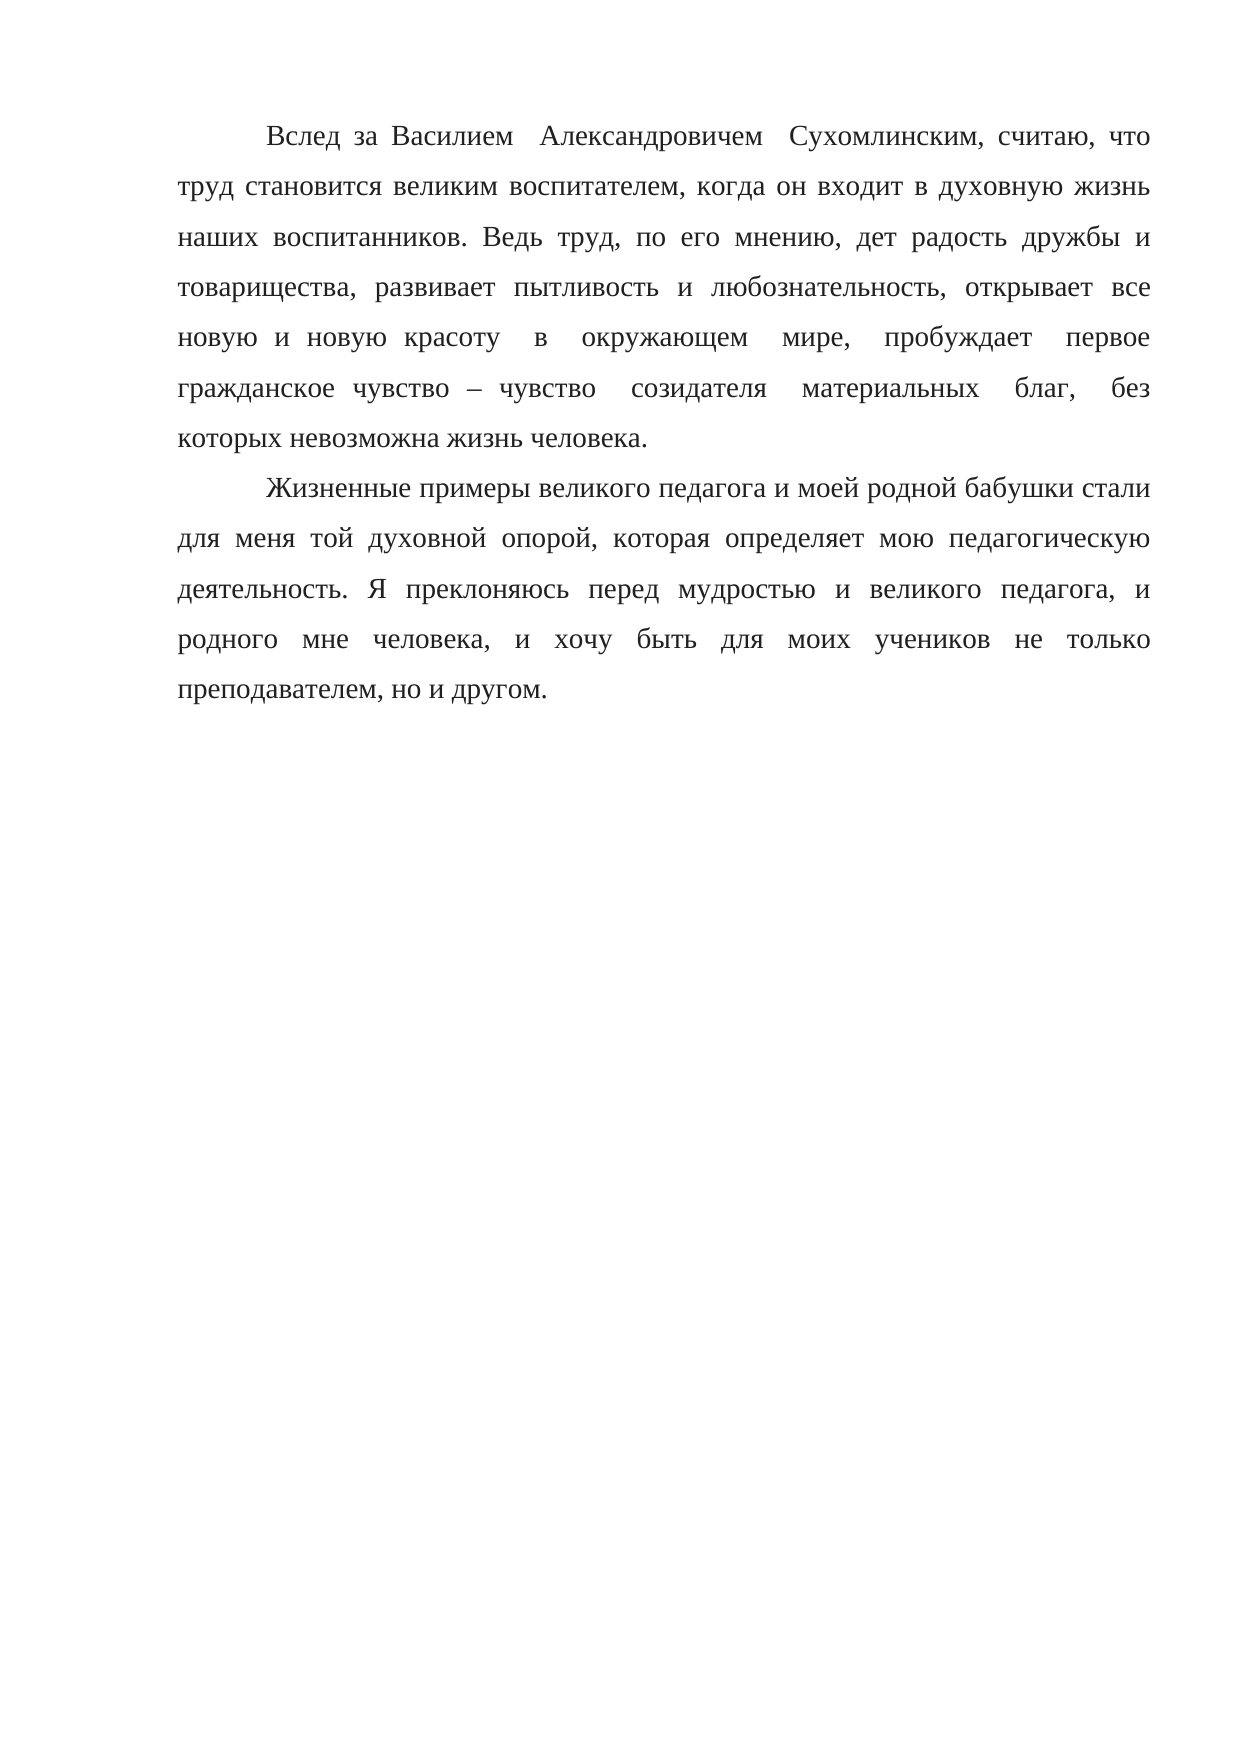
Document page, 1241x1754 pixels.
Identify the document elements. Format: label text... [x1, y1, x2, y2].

text Жизненные примеры великого педагога и моей родной бабушки стали для меня той духовной опорой, которая определяет мою педагогическую деятельность. Я преклоняюсь перед мудростью и великого педагога, и родного мне человека, и хочу быть для моих учеников не только преподавателем, но и другом. [177, 470, 1152, 705]
text Вслед за Василием Александровичем Сухомлинским, считаю, что труд становится великим воспитателем, когда он входит в духовную жизнь наших воспитанников. Ведь труд, по его мнению, дет радость дружбы и товарищества, развивает пытливость и любознательность, открывает все новую и новую красоту в окружающем мире, пробуждает первое гражданское чувство – чувство созидателя материальных благ, без которых невозможна жизнь человека. [177, 118, 1152, 453]
